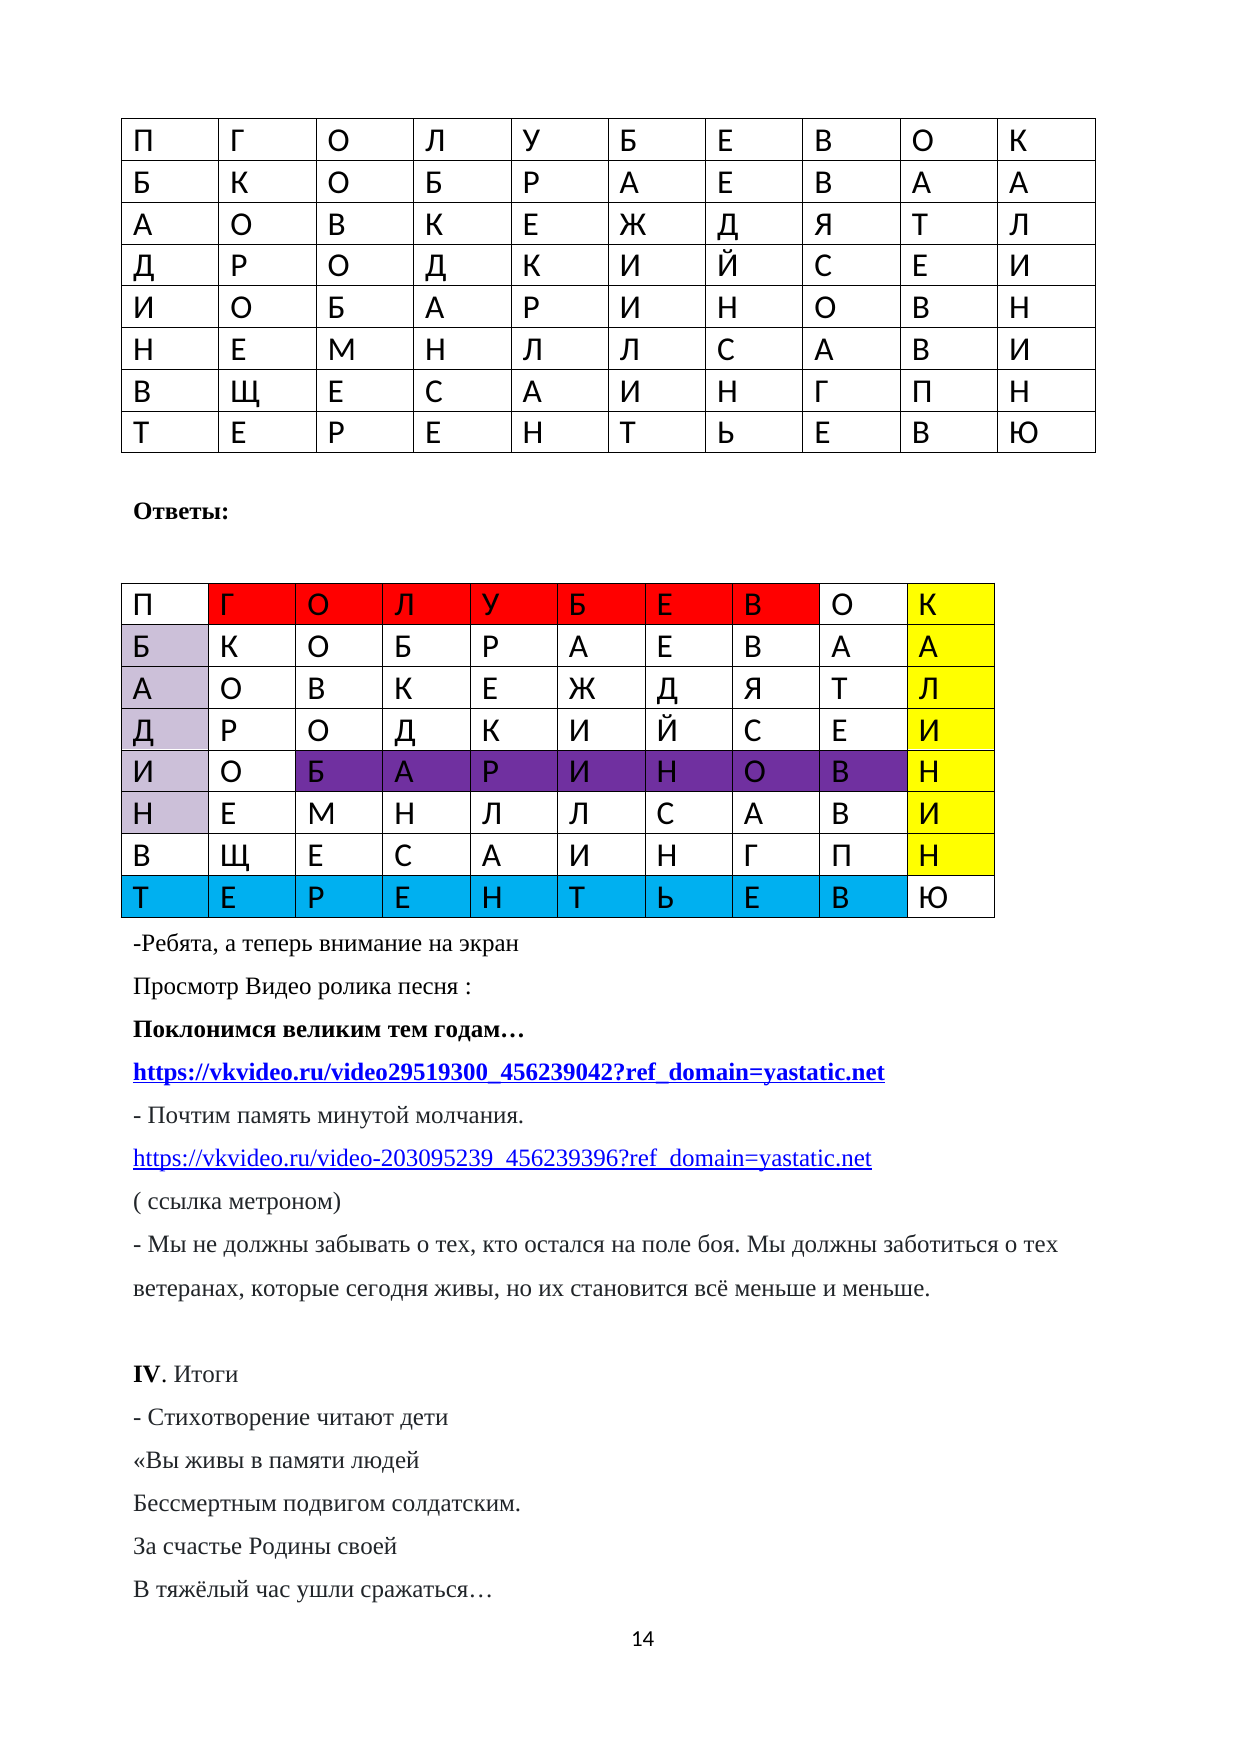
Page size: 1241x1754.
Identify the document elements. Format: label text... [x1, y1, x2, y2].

text https://vkvideo.ru/video29519300_456239042?ref_domain=yastatic.net [133, 1057, 1152, 1086]
table_cell А [908, 625, 994, 666]
table_cell Й [646, 709, 732, 749]
table_header О [296, 584, 382, 624]
text Поклонимся великим тем годам… [133, 1014, 1152, 1043]
table_cell В [296, 667, 382, 708]
table_cell А [733, 792, 819, 833]
table_cell Ю [908, 876, 994, 917]
table_cell М [296, 792, 382, 833]
table_cell И [558, 751, 645, 791]
table_cell Е [209, 792, 295, 833]
text IV. Итоги [133, 1359, 1152, 1388]
table_cell Л [558, 792, 645, 833]
table_cell Н [646, 751, 732, 791]
table_cell Б [383, 625, 470, 666]
table_cell Н [122, 792, 208, 833]
table_cell С [733, 709, 819, 749]
table_cell Н [908, 834, 994, 875]
table_cell Т [558, 876, 645, 917]
table_cell П [820, 834, 907, 875]
table_cell С [646, 792, 732, 833]
table_cell Я [733, 667, 819, 708]
table_header Б [558, 584, 645, 624]
table_header О [820, 584, 907, 624]
table_header Г [209, 584, 295, 624]
text - Почтим память минутой молчания. [133, 1100, 1152, 1129]
table_cell Е [820, 709, 907, 749]
table_cell Н [646, 834, 732, 875]
table_cell В [122, 834, 208, 875]
text - Стихотворение читают дети [133, 1402, 1152, 1431]
table_cell А [558, 625, 645, 666]
table_header К [908, 584, 994, 624]
table_header Л [383, 584, 470, 624]
table_cell Е [383, 876, 470, 917]
table_cell Е [296, 834, 382, 875]
table_cell Щ [209, 834, 295, 875]
table_cell Т [820, 667, 907, 708]
table_header Е [646, 584, 732, 624]
table_cell К [471, 709, 557, 749]
table_cell В [733, 625, 819, 666]
table_cell Е [209, 876, 295, 917]
table_cell О [296, 709, 382, 749]
table_cell К [209, 625, 295, 666]
table_cell И [558, 709, 645, 749]
table_cell Р [471, 751, 557, 791]
table_cell Ж [558, 667, 645, 708]
table_header П [122, 584, 208, 624]
table_cell А [122, 667, 208, 708]
table_cell Л [908, 667, 994, 708]
table_cell Е [646, 625, 732, 666]
table_cell А [820, 625, 907, 666]
text ( ссылка метроном) [133, 1186, 1152, 1215]
text -Ребята, а теперь внимание на экран [133, 928, 1152, 956]
table_cell В [820, 876, 907, 917]
table_cell О [296, 625, 382, 666]
table_cell В [820, 792, 907, 833]
table_cell И [122, 751, 208, 791]
table_cell О [209, 751, 295, 791]
text Ответы: [133, 496, 1152, 525]
table_cell Б [296, 751, 382, 791]
table_cell А [383, 751, 470, 791]
table_cell Б [122, 625, 208, 666]
table_cell Р [471, 625, 557, 666]
table_cell А [471, 834, 557, 875]
table_cell Р [296, 876, 382, 917]
text «Вы живы в памяти людей Бессмертным подвигом солдатским. За счастье Родины своей В тяжёлый час ушли сражаться… [133, 1445, 1152, 1603]
text - Мы не должны забывать о тех, кто остался на поле боя. Мы должны заботиться о тех ветеранах, которые сегодня живы, но их становится всё меньше и меньше. [133, 1229, 1152, 1301]
table_cell К [383, 667, 470, 708]
text https://vkvideo.ru/video-203095239_456239396?ref_domain=yastatic.net [133, 1143, 1152, 1172]
table_cell И [908, 709, 994, 749]
table_cell Н [908, 751, 994, 791]
table_cell Д [383, 709, 470, 749]
table_cell Г [733, 834, 819, 875]
table_header В [733, 584, 819, 624]
table_cell Ь [646, 876, 732, 917]
text Просмотр Видео ролика песня : [133, 971, 1152, 999]
table_header У [471, 584, 557, 624]
table_cell Е [471, 667, 557, 708]
table_cell О [733, 751, 819, 791]
table_cell Д [122, 709, 208, 749]
table_cell Н [471, 876, 557, 917]
table_cell Р [209, 709, 295, 749]
table_cell И [558, 834, 645, 875]
table_cell Л [471, 792, 557, 833]
table_cell Т [122, 876, 208, 917]
table_cell Е [733, 876, 819, 917]
table_cell С [383, 834, 470, 875]
table_cell И [908, 792, 994, 833]
table_cell Д [646, 667, 732, 708]
table_cell В [820, 751, 907, 791]
table_cell Н [383, 792, 470, 833]
table_cell О [209, 667, 295, 708]
